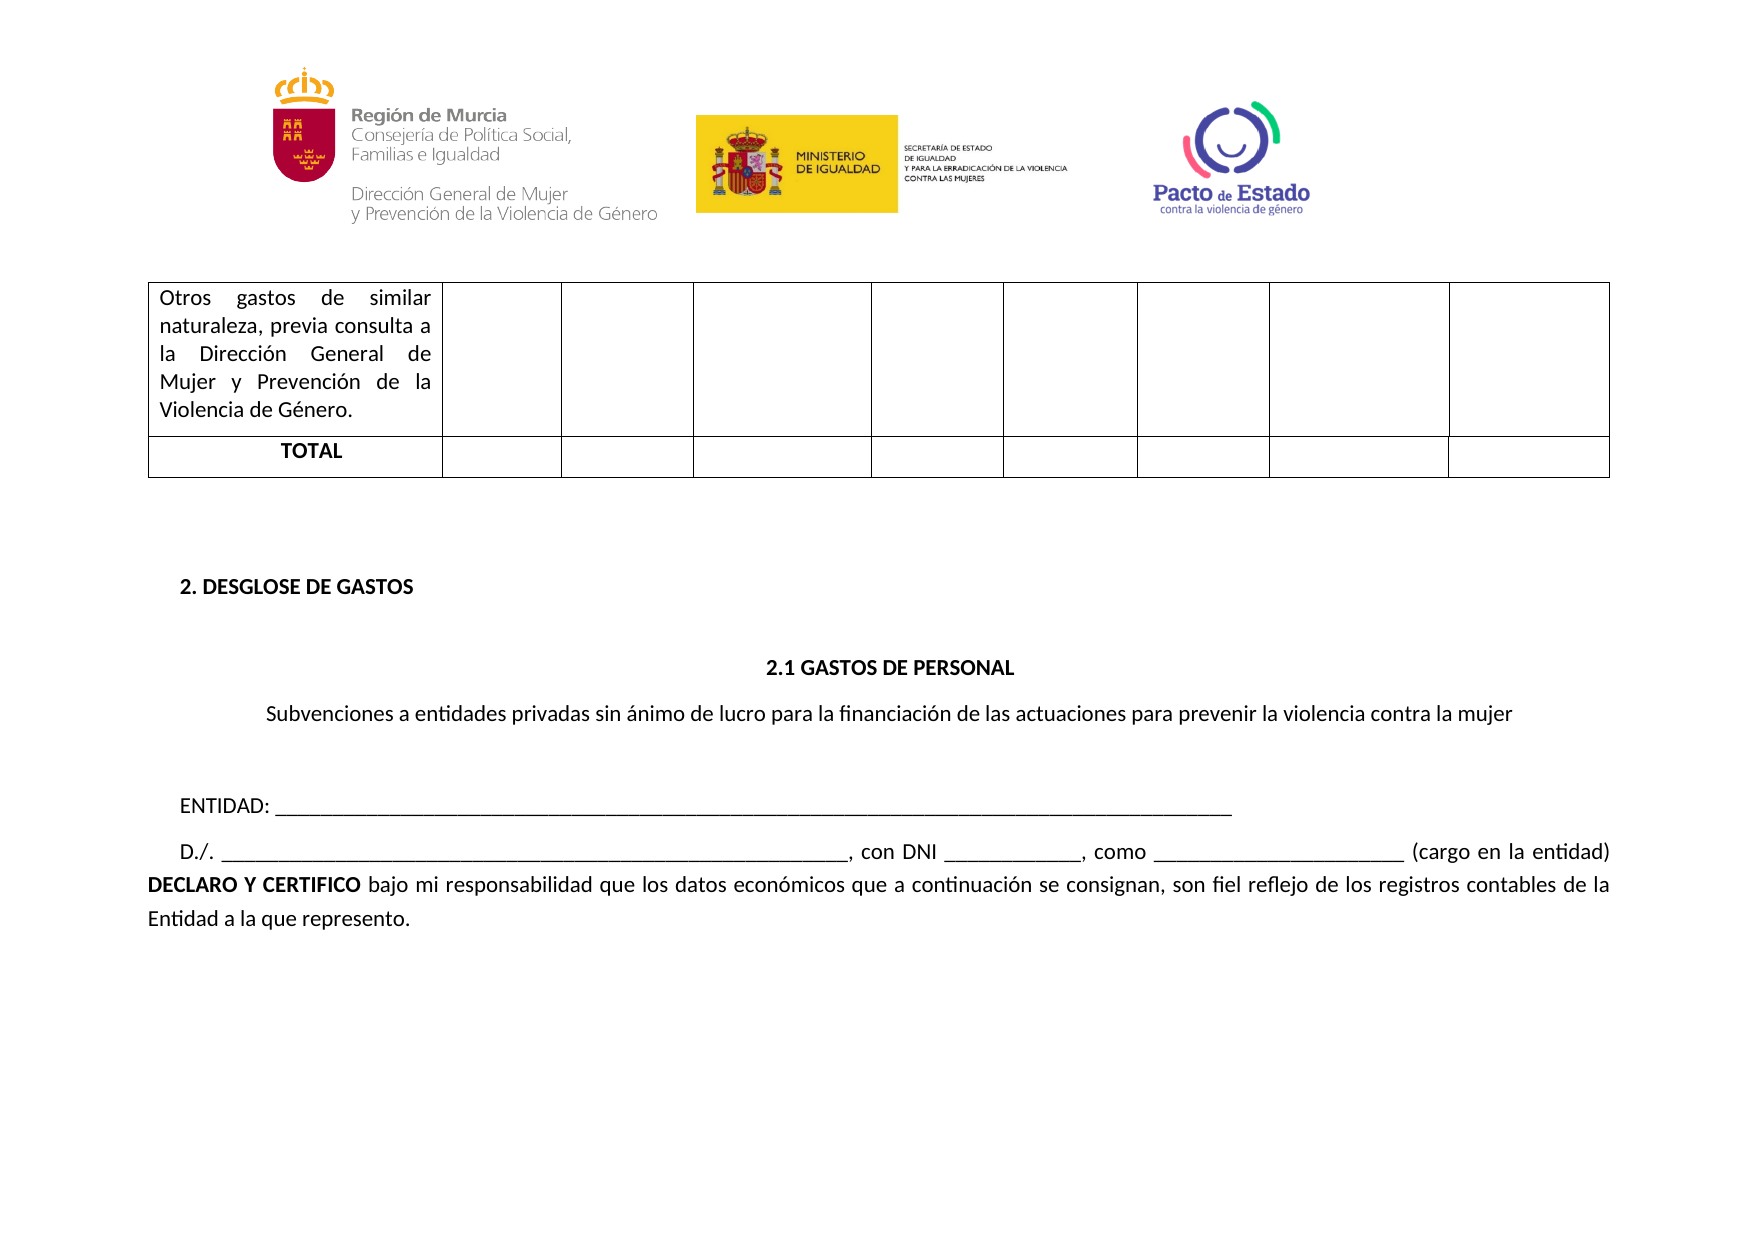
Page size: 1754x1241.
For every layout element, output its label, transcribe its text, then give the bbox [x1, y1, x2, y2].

table_cell [1004, 283, 1137, 436]
table_cell Otros gastos de similar naturaleza, previa consulta a la Dirección General de Mujer y Prevención de la Violencia de Género. [149, 283, 442, 436]
table_cell [694, 283, 871, 436]
table_cell [1270, 437, 1448, 477]
table_cell [1004, 437, 1137, 477]
table_cell [872, 283, 1003, 436]
text ENTIDAD: ____________________________________________________________________________________ [148, 791, 1613, 819]
table_cell [694, 437, 871, 477]
table_cell [1270, 283, 1449, 436]
picture [215, 40, 1428, 282]
table_cell [872, 437, 1003, 477]
table_cell [1449, 437, 1609, 477]
table_cell [1138, 437, 1269, 477]
table_cell [443, 437, 561, 477]
table_cell [443, 283, 561, 436]
table_cell TOTAL [149, 437, 442, 477]
table_cell [1450, 283, 1609, 436]
text D./. _______________________________________________________, con DNI ____________, como ______________________ (cargo en la entidad) DECLARO Y CERTIFICO bajo mi responsabilidad que los datos económicos que a continuación se consignan, son fiel reflejo de los registros contables de la Entidad a la que represento. [148, 837, 1613, 932]
table_cell [562, 437, 693, 477]
text 2. DESGLOSE DE GASTOS [148, 572, 1606, 600]
text 2.1 GASTOS DE PERSONAL [148, 653, 1601, 681]
table_cell [1138, 283, 1269, 436]
table_cell [562, 283, 693, 436]
text Subvenciones a entidades privadas sin ánimo de lucro para la financiación de las actuaciones para prevenir la violencia contra la mujer [148, 699, 1601, 727]
